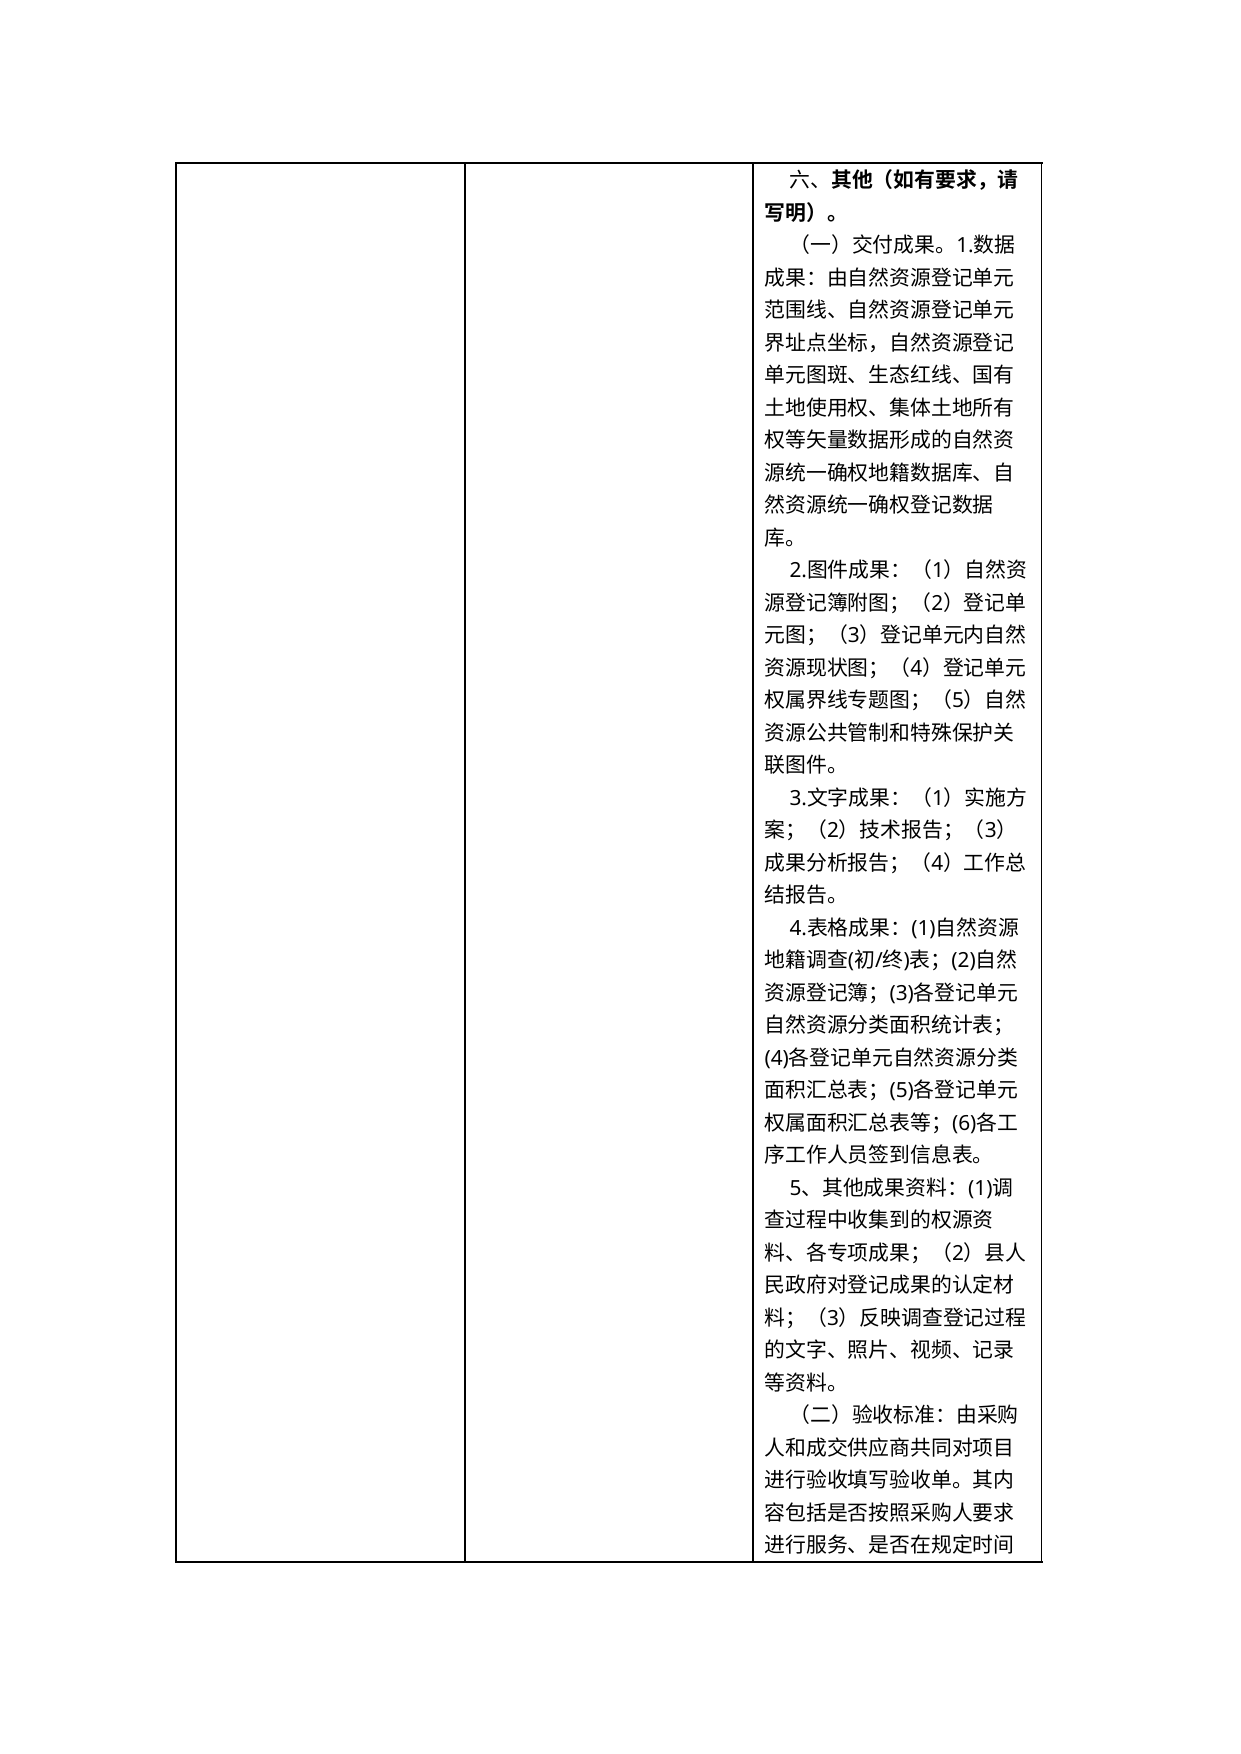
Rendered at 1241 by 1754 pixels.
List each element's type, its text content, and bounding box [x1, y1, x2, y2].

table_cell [754, 164, 1041, 1561]
table_cell 1 [177, 164, 464, 1561]
table_cell [466, 164, 752, 1561]
